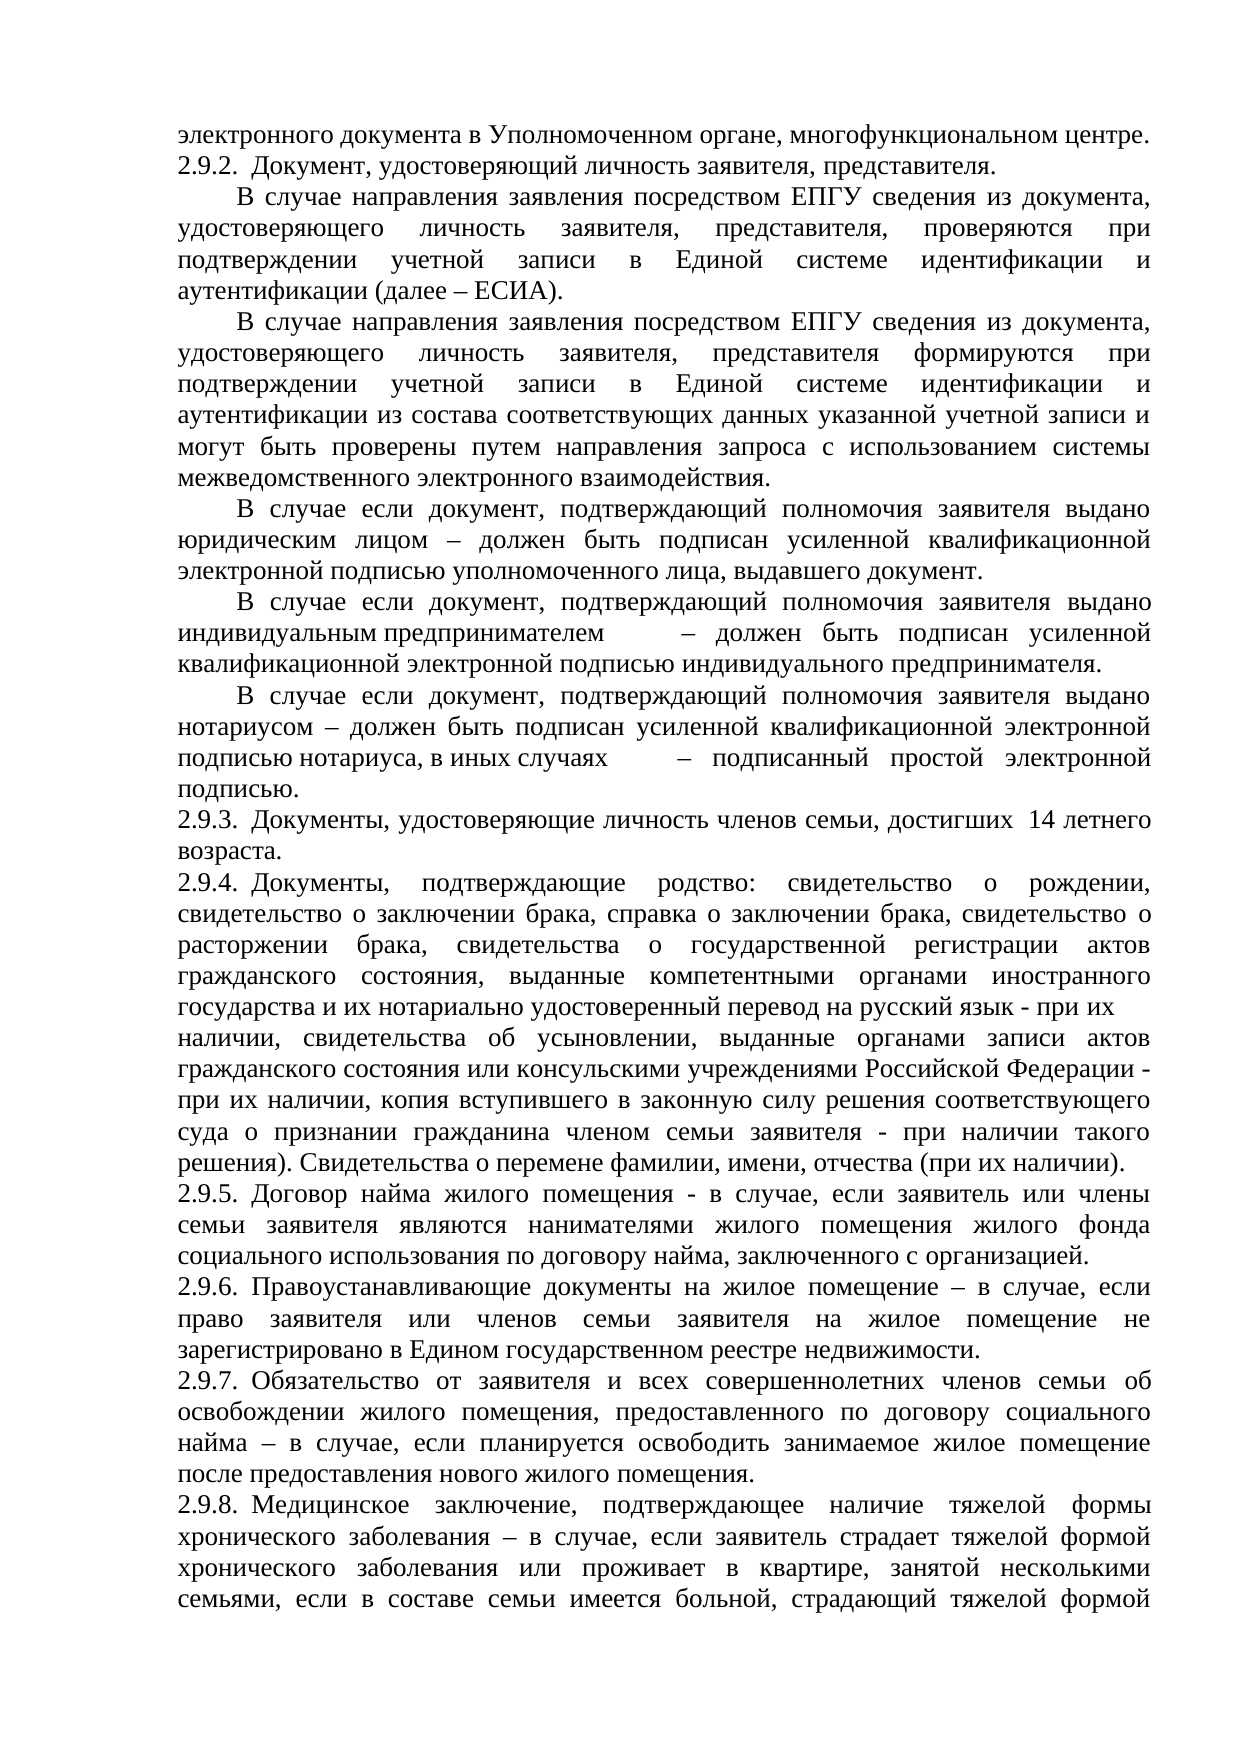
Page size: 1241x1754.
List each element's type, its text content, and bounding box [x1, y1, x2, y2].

text В случае направления заявления посредством ЕПГУ сведения из документа, удостоверяющего личность заявителя, представителя формируются при подтверждении учетной записи в Единой системе идентификации и аутентификации из состава соответствующих данных указанной учетной записи и могут быть проверены путем направления запроса с использованием системы межведомственного электронного взаимодействия. [177, 305, 1152, 492]
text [177, 118, 1152, 149]
list Договор найма жилого помещения - в случае, если заявитель или члены семьи заявителя являются нанимателями жилого помещения жилого фонда социального использования по договору найма, заключенного с организацией. [177, 1177, 1152, 1271]
text В случае направления заявления посредством ЕПГУ сведения из документа, удостоверяющего личность заявителя, представителя, проверяются при подтверждении учетной записи в Единой системе идентификации и аутентификации (далее – ЕСИА). [177, 180, 1152, 305]
list Документы, подтверждающие родство: свидетельство о рождении, свидетельство о заключении брака, справка о заключении брака, свидетельство о расторжении брака, свидетельства о государственной регистрации актов гражданского состояния, выданные компетентными органами иностранного государства и их нотариально удостоверенный перевод на русский язык - при их [177, 866, 1152, 1021]
list Документ, удостоверяющий личность заявителя, представителя. [177, 149, 1152, 180]
list Обязательство от заявителя и всех совершеннолетних членов семьи об освобождении жилого помещения, предоставленного по договору социального найма – в случае, если планируется освободить занимаемое жилое помещение после предоставления нового жилого помещения. [177, 1364, 1152, 1488]
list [177, 1488, 1152, 1613]
text В случае если документ, подтверждающий полномочия заявителя выдано индивидуальным предпринимателем – должен быть подписан усиленной квалификационной электронной подписью индивидуального предпринимателя. [177, 585, 1152, 679]
text В случае если документ, подтверждающий полномочия заявителя выдано юридическим лицом – должен быть подписан усиленной квалификационной электронной подписью уполномоченного лица, выдавшего документ. [177, 492, 1152, 585]
list Документы, удостоверяющие личность членов семьи, достигших 14 летнего возраста. [177, 803, 1152, 866]
list Правоустанавливающие документы на жилое помещение – в случае, если право заявителя или членов семьи заявителя на жилое помещение не зарегистрировано в Едином государственном реестре недвижимости. [177, 1271, 1152, 1364]
text наличии, свидетельства об усыновлении, выданные органами записи актов гражданского состояния или консульскими учреждениями Российской Федерации - при их наличии, копия вступившего в законную силу решения соответствующего суда о признании гражданина членом семьи заявителя - при наличии такого решения). Свидетельства о перемене фамилии, имени, отчества (при их наличии). [177, 1021, 1152, 1177]
text В случае если документ, подтверждающий полномочия заявителя выдано нотариусом – должен быть подписан усиленной квалификационной электронной подписью нотариуса, в иных случаях – подписанный простой электронной подписью. [177, 679, 1152, 803]
